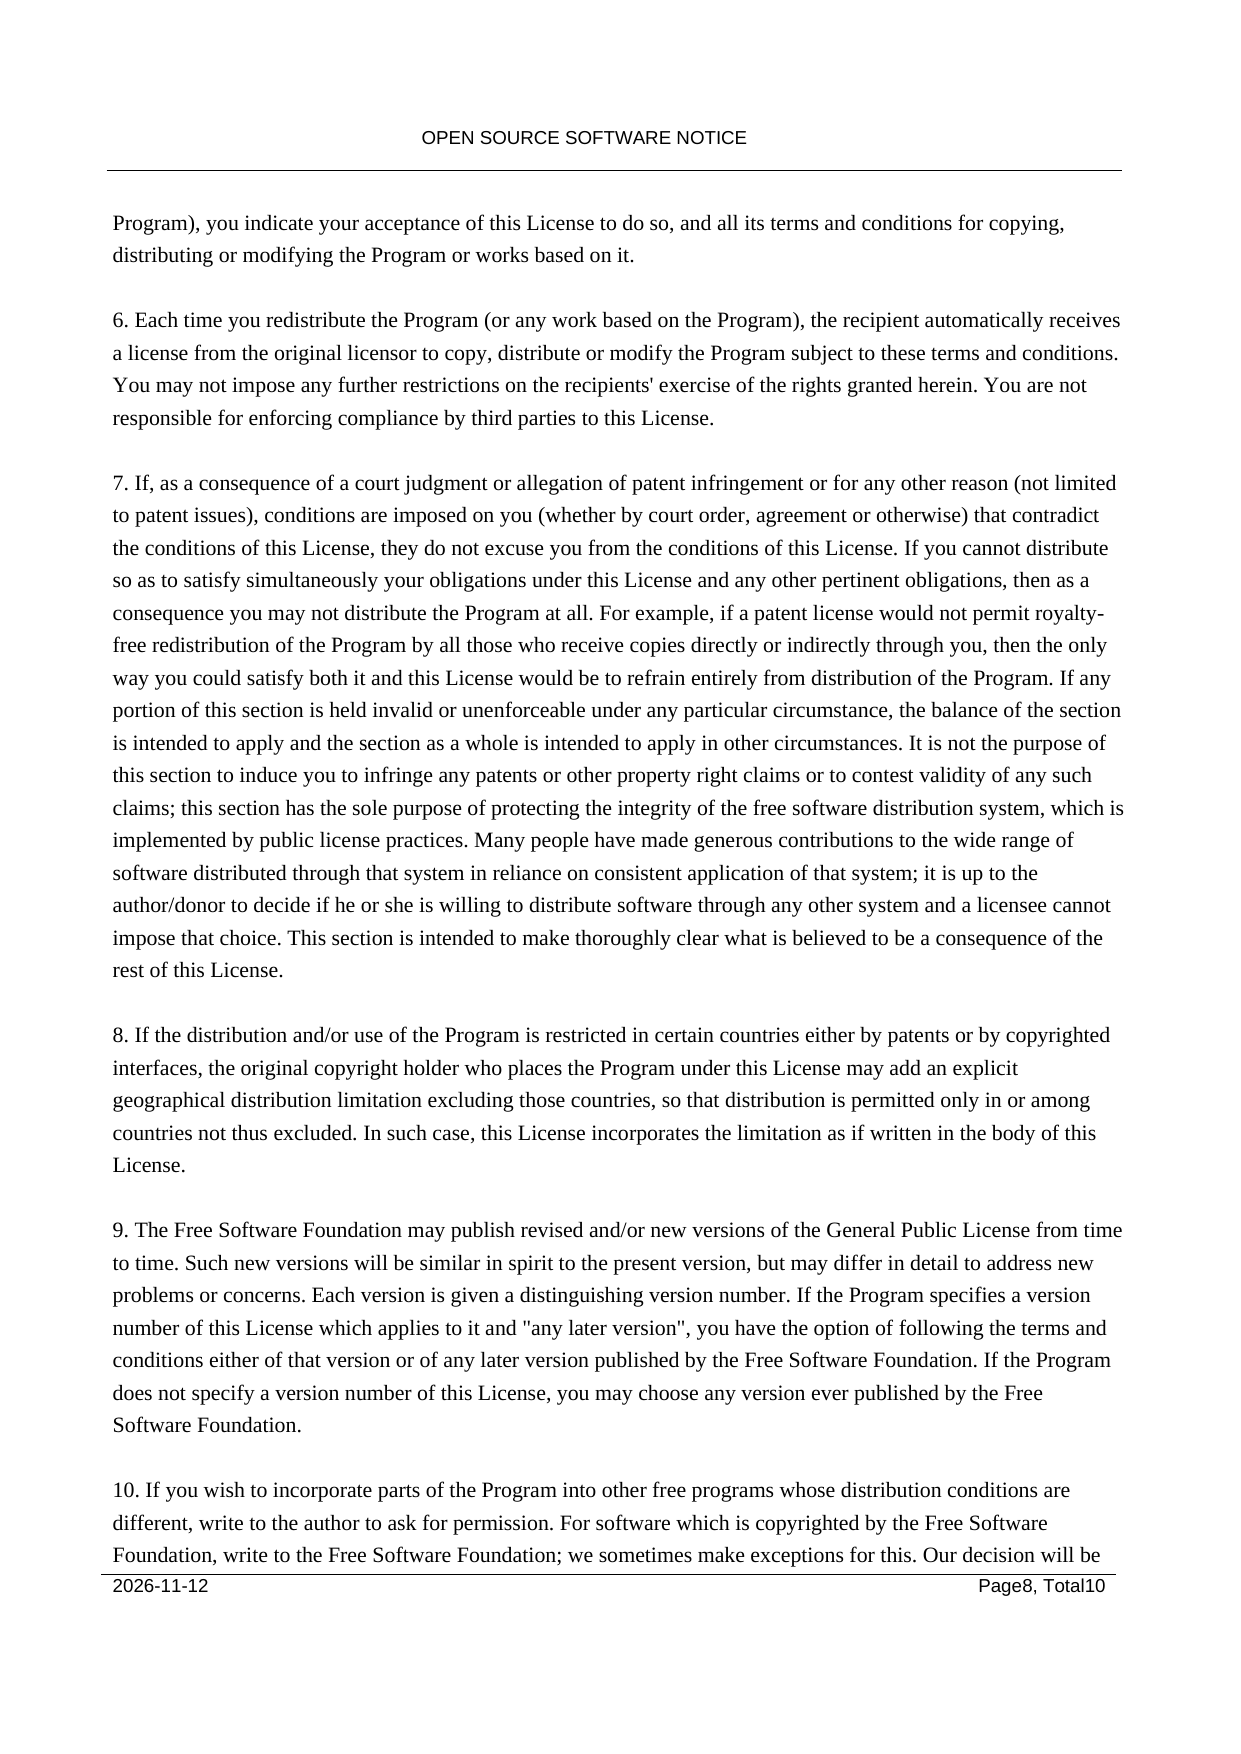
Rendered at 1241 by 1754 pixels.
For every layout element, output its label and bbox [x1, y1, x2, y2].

text [112, 206, 1128, 1571]
